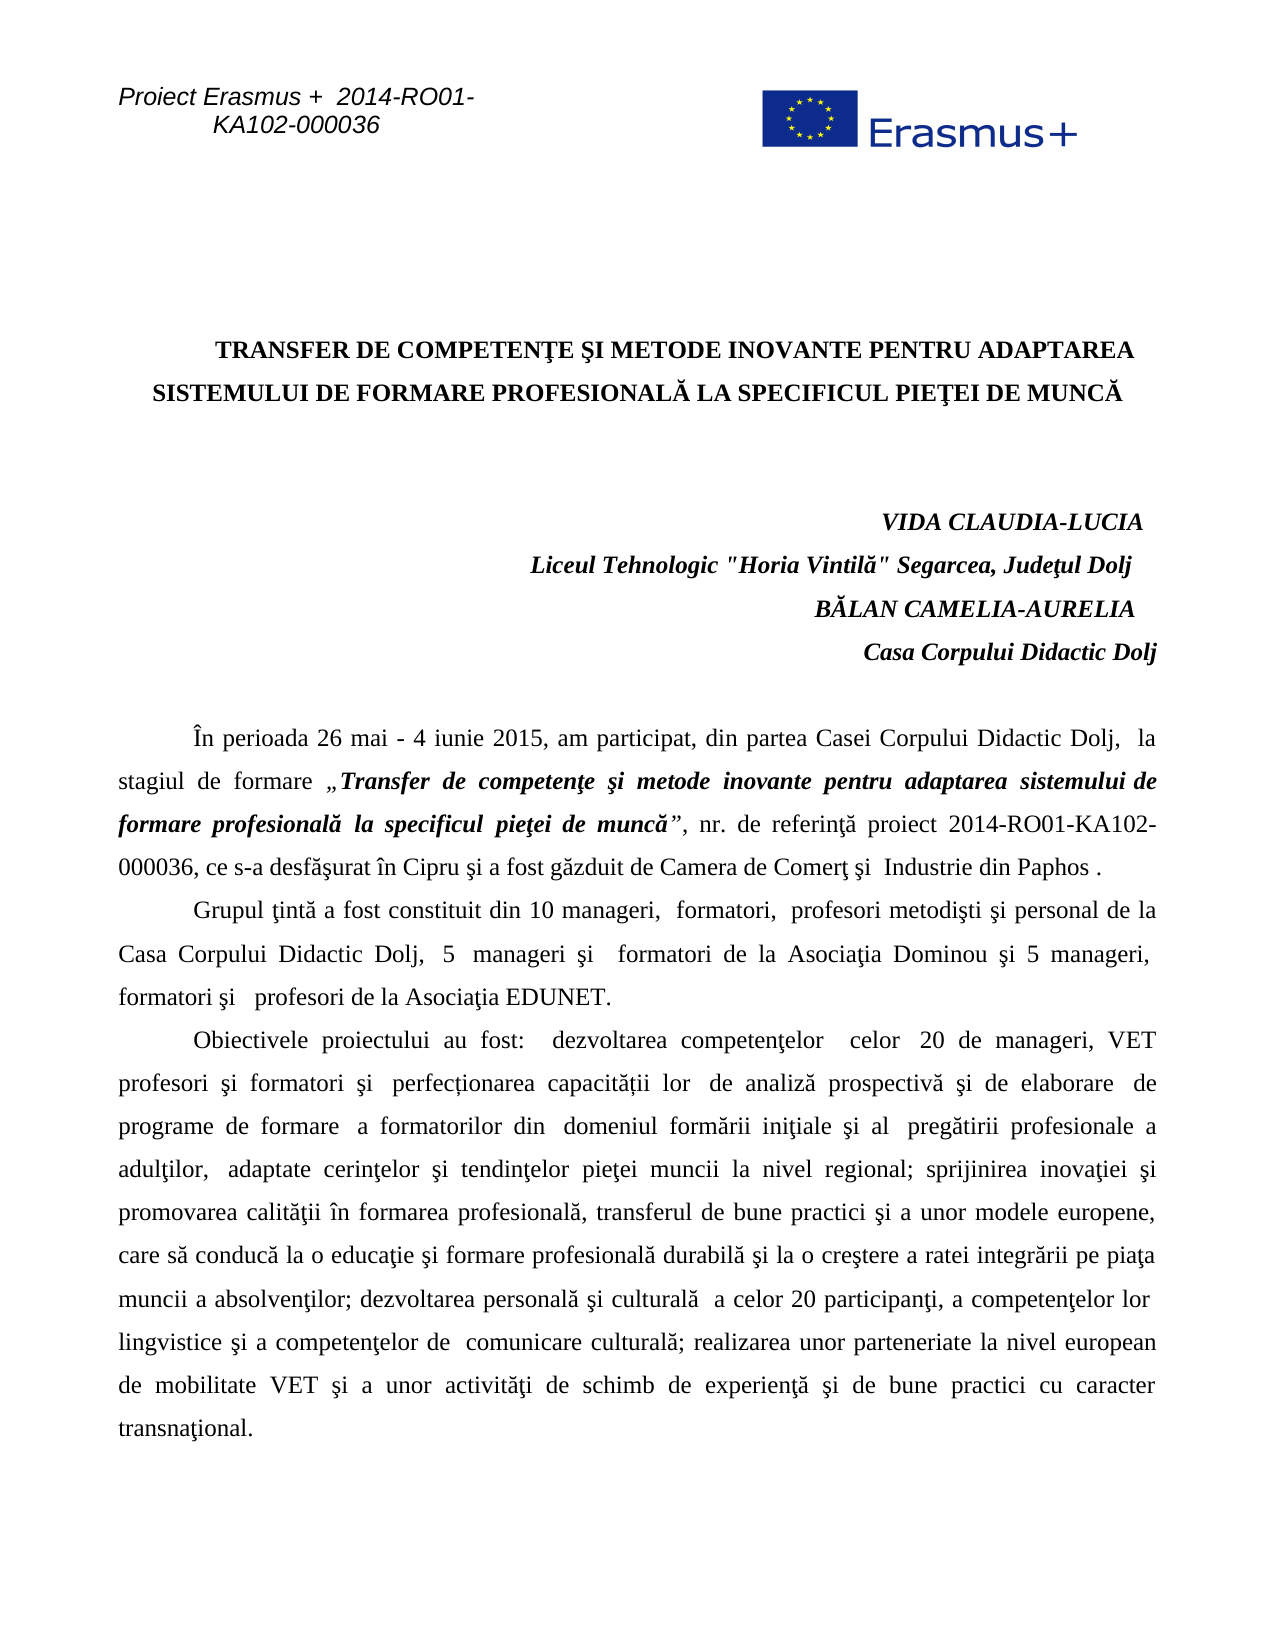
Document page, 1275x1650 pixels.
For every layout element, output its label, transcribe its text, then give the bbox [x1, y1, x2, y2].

text VIDA CLAUDIA-LUCIA [793, 507, 1157, 536]
text În perioada 26 mai - 4 iunie 2015, am participat, din partea Casei Corpului Didactic Dolj, la stagiul de formare „Transfer de competenţe şi metode inovante pentru adaptarea sistemului de formare profesională la specificul pieţei de muncă”, nr. de referinţă proiect 2014-RO01-KA102-000036, ce s-a desfăşurat în Cipru şi a fost găzduit de Camera de Comerţ şi Industrie din Paphos . [118, 723, 1157, 881]
text TRANSFER DE COMPETENŢE ŞI METODE INOVANTE PENTRU ADAPTAREA SISTEMULUI DE FORMARE PROFESIONALĂ LA SPECIFICUL PIEŢEI DE MUNCĂ [118, 335, 1157, 407]
text Grupul ţintă a fost constituit din 10 manageri, formatori, profesori metodişti şi personal de la Casa Corpului Didactic Dolj, 5 manageri şi formatori de la Asociaţia Dominou şi 5 manageri, formatori şi profesori de la Asociaţia EDUNET. [118, 896, 1157, 1011]
text BĂLAN CAMELIA-AURELIA [718, 594, 1157, 622]
text Obiectivele proiectului au fost: dezvoltarea competenţelor celor 20 de manageri, VET profesori şi formatori şi perfecționarea capacității lor de analiză prospectivă şi de elaborare de programe de formare a formatorilor din domeniul formării iniţiale şi al pregătirii profesionale a adulţilor, adaptate cerinţelor şi tendinţelor pieţei muncii la nivel regional; sprijinirea inovaţiei şi promovarea calităţii în formarea profesională, transferul de bune practici şi a unor modele europene, care să conducă la o educaţie şi formare profesională durabilă şi la o creştere a ratei integrării pe piaţa muncii a absolvenţilor; dezvoltarea personală şi culturală a celor 20 participanţi, a competenţelor lor lingvistice şi a competenţelor de comunicare culturală; realizarea unor parteneriate la nivel european de mobilitate VET şi a unor activităţi de schimb de experienţă şi de bune practici cu caracter transnaţional. [118, 1025, 1157, 1442]
picture [744, 75, 1095, 163]
text Casa Corpului Didactic Dolj [118, 637, 1157, 666]
text Liceul Tehnologic "Horia Vintilă" Segarcea, Judeţul Dolj [118, 551, 1157, 579]
